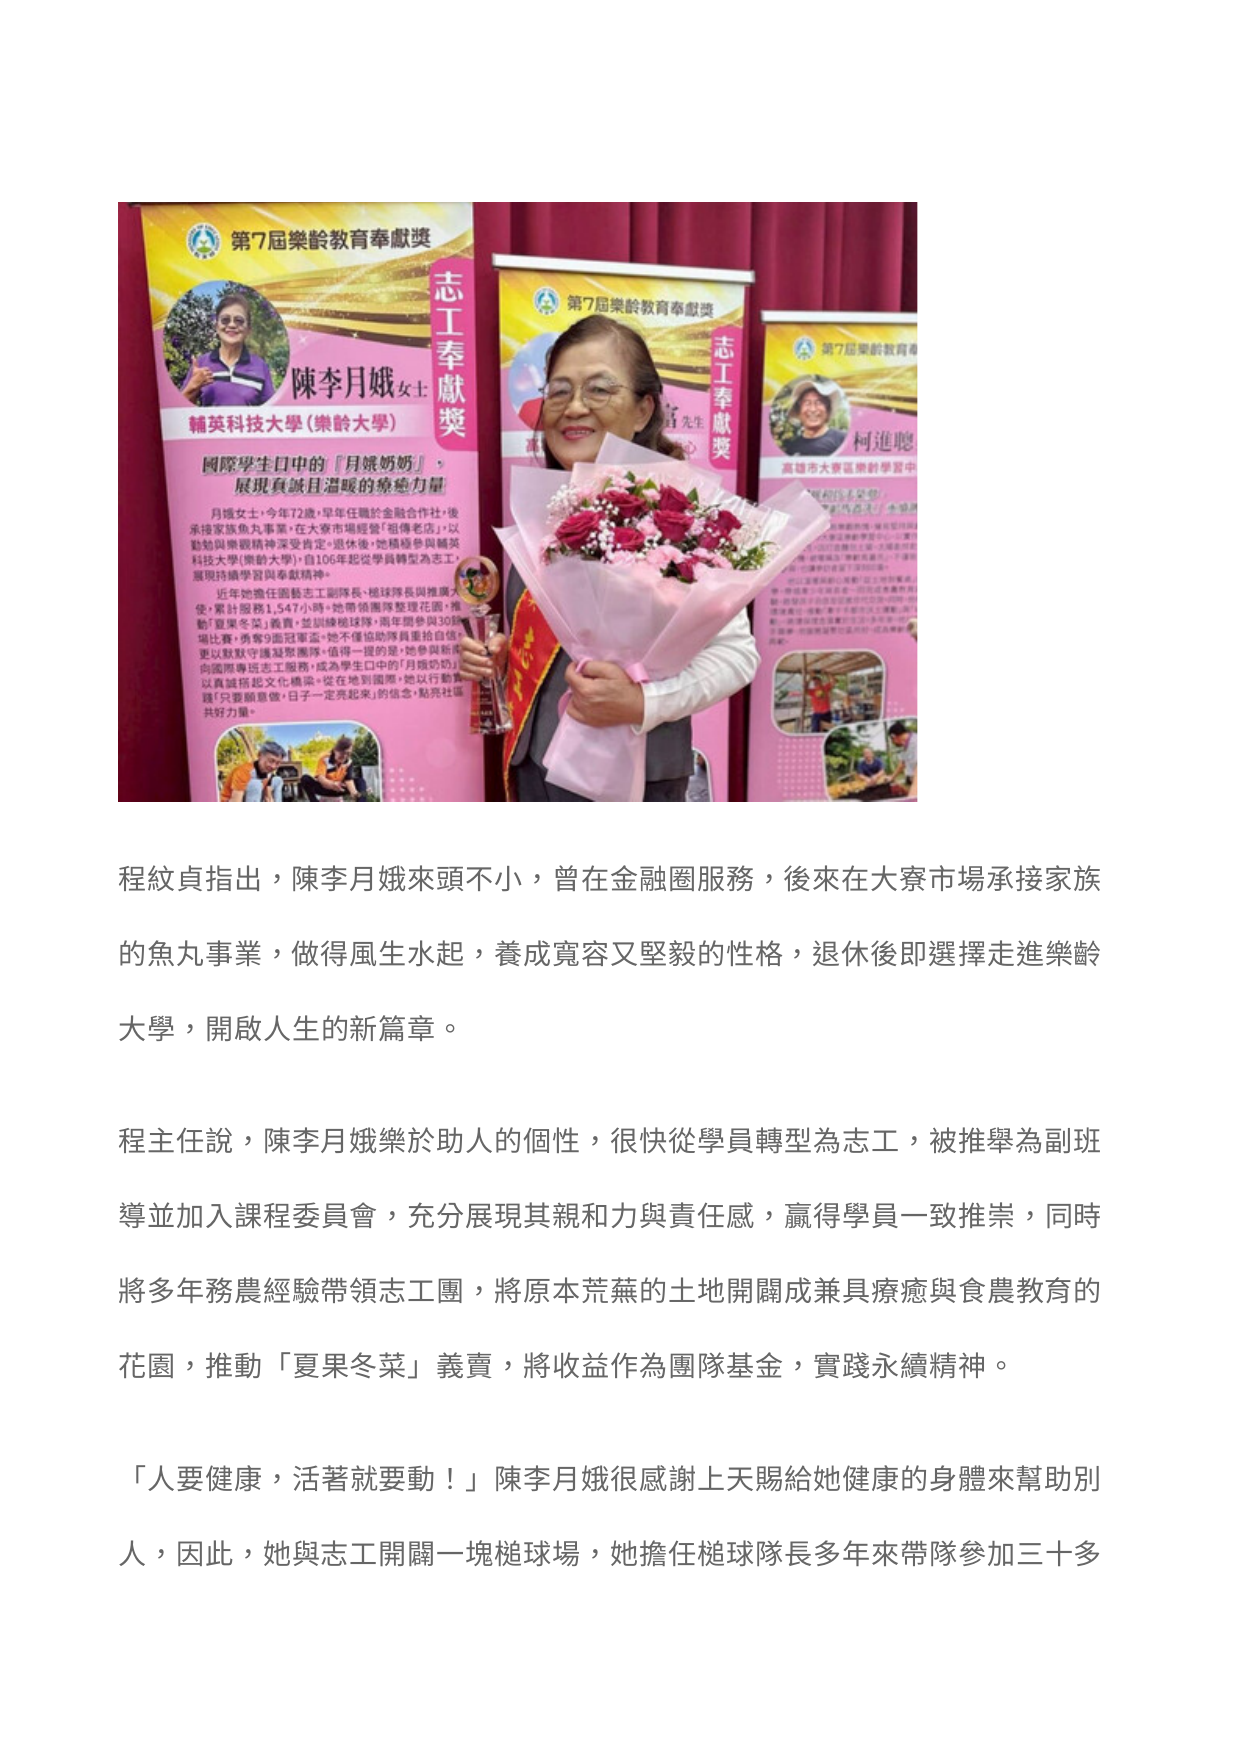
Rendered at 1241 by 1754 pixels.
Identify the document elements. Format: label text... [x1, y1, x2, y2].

text 程主任說，陳李月娥樂於助人的個性，很快從學員轉型為志工，被推舉為副班導並加入課程委員會，充分展現其親和力與責任感，贏得學員一致推崇，同時將多年務農經驗帶領志工團，將原本荒蕪的土地開闢成兼具療癒與食農教育的花園，推動「夏果冬菜」義賣，將收益作為團隊基金，實踐永續精神。 [118, 1064, 1122, 1402]
picture [118, 202, 918, 802]
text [118, 1402, 1122, 1589]
text 程紋貞指出，陳李月娥來頭不小，曾在金融圈服務，後來在大寮市場承接家族的魚丸事業，做得風生水起，養成寬容又堅毅的性格，退休後即選擇走進樂齡大學，開啟人生的新篇章。 [118, 802, 1122, 1064]
